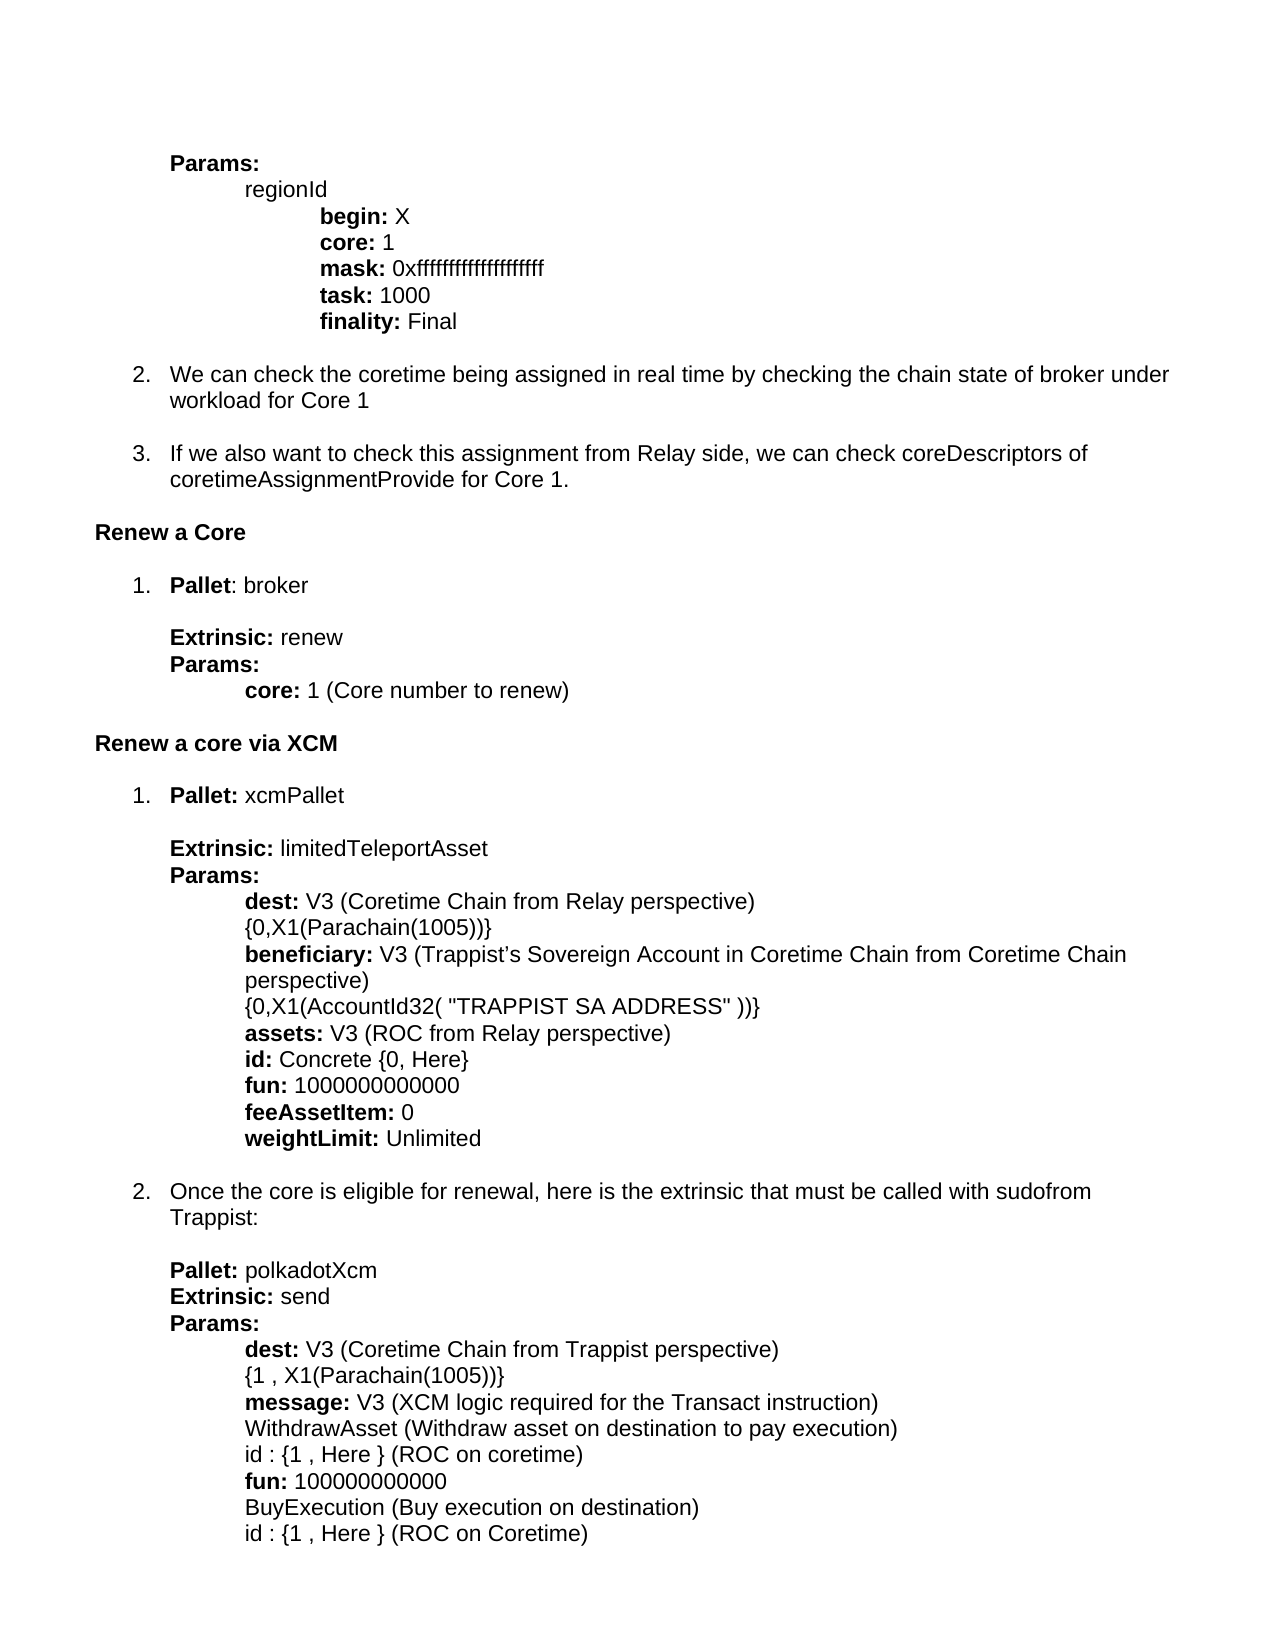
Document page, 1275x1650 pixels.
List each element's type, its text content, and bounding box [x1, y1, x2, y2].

text finality: Final [244, 308, 1181, 334]
text fun: 1000000000000 [244, 1072, 1181, 1099]
text regionId [169, 176, 1181, 203]
text {1 , X1(Parachain(1005))} [244, 1362, 1181, 1389]
text Renew a core via XCM [94, 730, 1181, 756]
text WithdrawAsset (Withdraw asset on destination to pay execution) [244, 1415, 1181, 1441]
text Extrinsic: renew [169, 624, 1181, 651]
text Renew a Core [94, 519, 1181, 545]
text dest: V3 (Coretime Chain from Trappist perspective) [244, 1336, 1181, 1362]
text message: V3 (XCM logic required for the Transact instruction) [244, 1389, 1181, 1415]
text Params: [169, 1309, 1181, 1336]
text weightLimit: Unlimited [244, 1125, 1181, 1151]
text Params: [169, 150, 1181, 176]
text id : {1 , Here } (ROC on coretime) [244, 1441, 1181, 1468]
list Pallet: xcmPallet [132, 782, 1181, 809]
text Extrinsic: limitedTeleportAsset [169, 835, 1181, 862]
text mask: 0xffffffffffffffffffff [244, 255, 1181, 282]
text core: 1 [319, 229, 1181, 255]
text id: Concrete {0, Here} [244, 1046, 1181, 1072]
text dest: V3 (Coretime Chain from Relay perspective) [244, 888, 1181, 914]
list If we also want to check this assignment from Relay side, we can check coreDescriptors of coretimeAssignmentProvide for Core 1. [132, 440, 1181, 493]
text fun: 100000000000 [244, 1468, 1181, 1494]
text {0,X1(AccountId32( "TRAPPIST SA ADDRESS" ))} [244, 993, 1181, 1020]
text Params: [169, 651, 1181, 677]
text id : {1 , Here } (ROC on Coretime) [244, 1520, 1181, 1547]
list We can check the coretime being assigned in real time by checking the chain state of broker under workload for Core 1 [132, 361, 1181, 413]
text Params: [169, 862, 1181, 888]
text Extrinsic: send [169, 1283, 1181, 1309]
text feeAssetItem: 0 [244, 1099, 1181, 1125]
text assets: V3 (ROC from Relay perspective) [244, 1020, 1181, 1046]
text Pallet: polkadotXcm [169, 1257, 1181, 1283]
list Pallet: broker [132, 572, 1181, 598]
text BuyExecution (Buy execution on destination) [244, 1494, 1181, 1520]
list Once the core is eligible for renewal, here is the extrinsic that must be called with sudofrom Trappist: [132, 1178, 1181, 1231]
text begin: X [319, 203, 1181, 229]
text task: 1000 [244, 282, 1181, 308]
text core: 1 (Core number to renew) [169, 677, 1181, 703]
text {0,X1(Parachain(1005))} [244, 914, 1181, 941]
text beneficiary: V3 (Trappist’s Sovereign Account in Coretime Chain from Coretime Chain perspective) [244, 941, 1181, 993]
